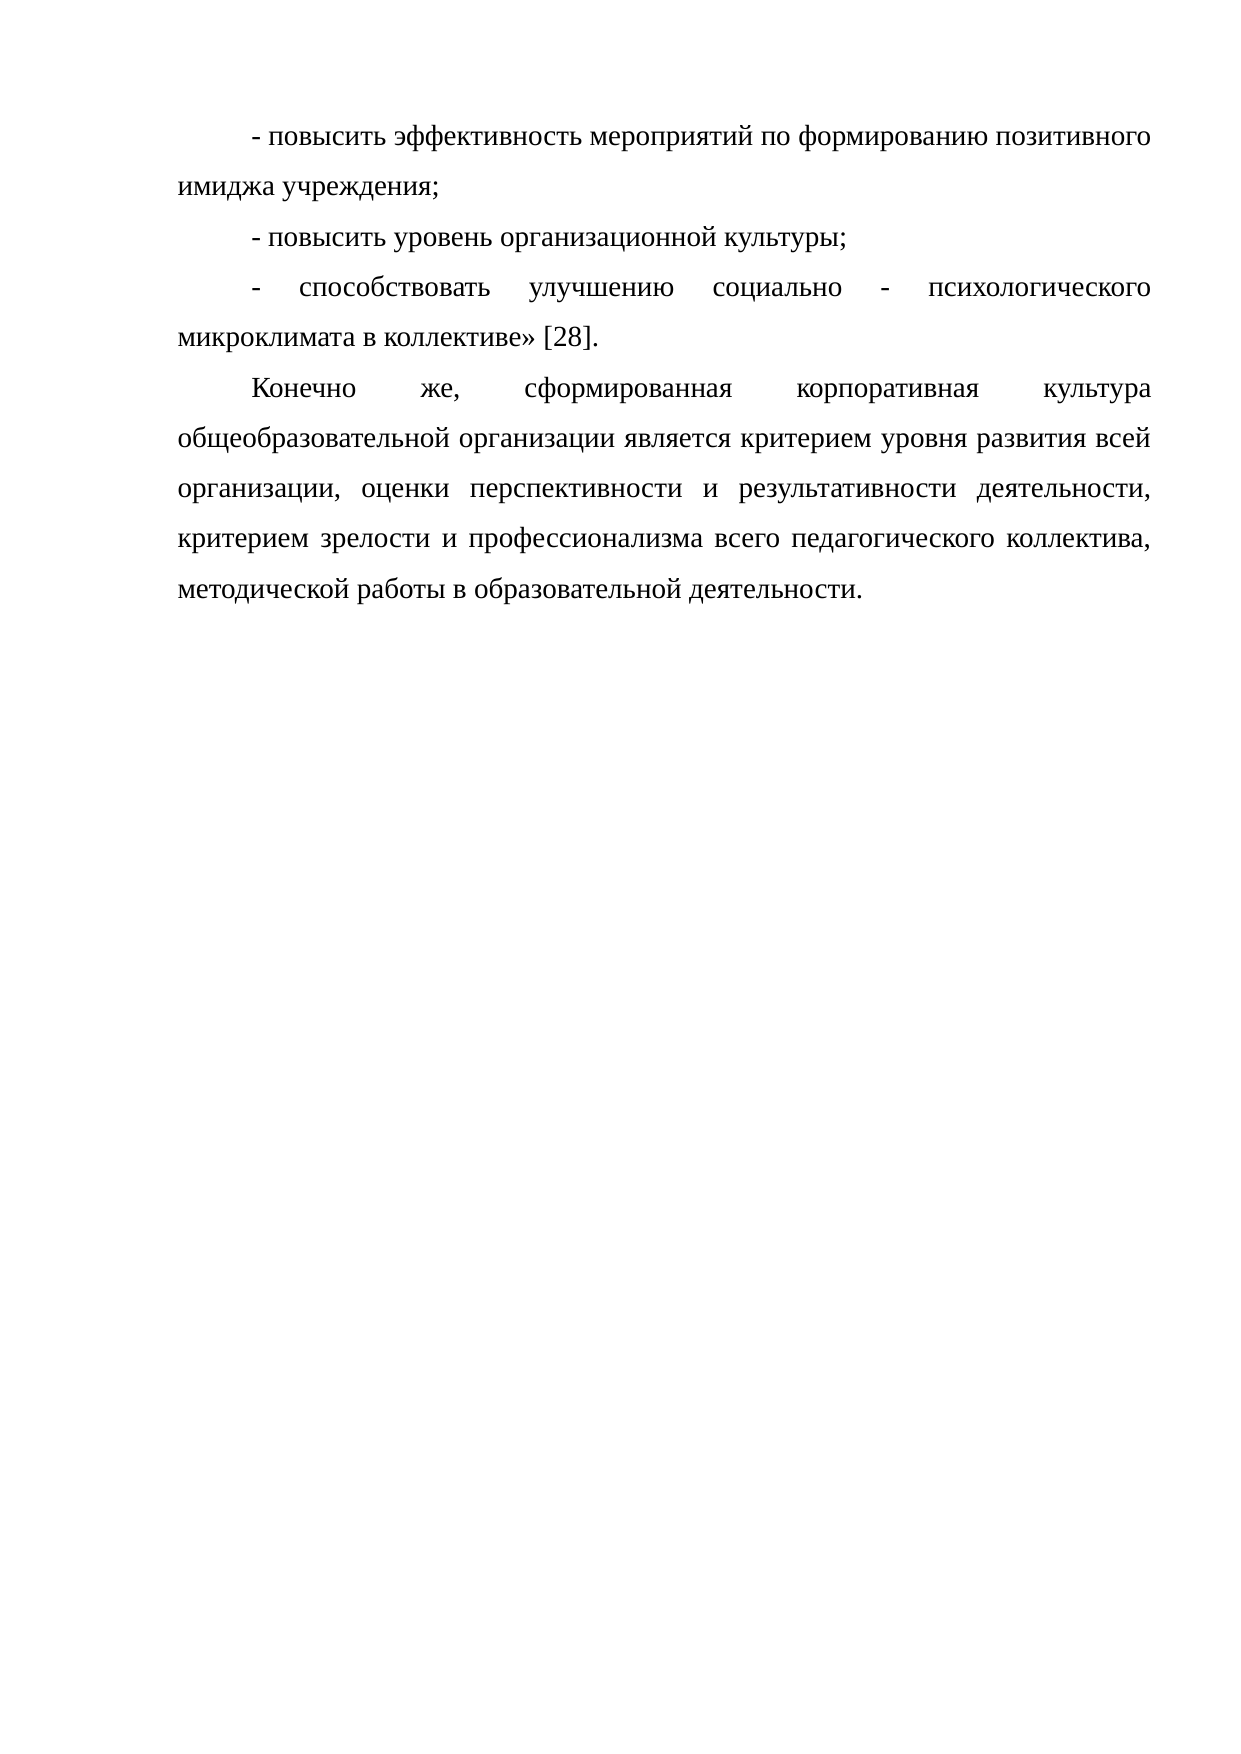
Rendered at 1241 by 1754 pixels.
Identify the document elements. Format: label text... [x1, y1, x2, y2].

text - повысить уровень организационной культуры; [177, 219, 1152, 252]
text - способствовать улучшению социально - психологического микроклимата в коллективе» [28]. [177, 269, 1152, 353]
text Конечно же, сформированная корпоративная культура общеобразовательной организации является критерием уровня развития всей организации, оценки перспективности и результативности деятельности, критерием зрелости и профессионализма всего педагогического коллектива, методической работы в образовательной деятельности. [177, 370, 1152, 604]
text - повысить эффективность мероприятий по формированию позитивного имиджа учреждения; [177, 118, 1152, 202]
